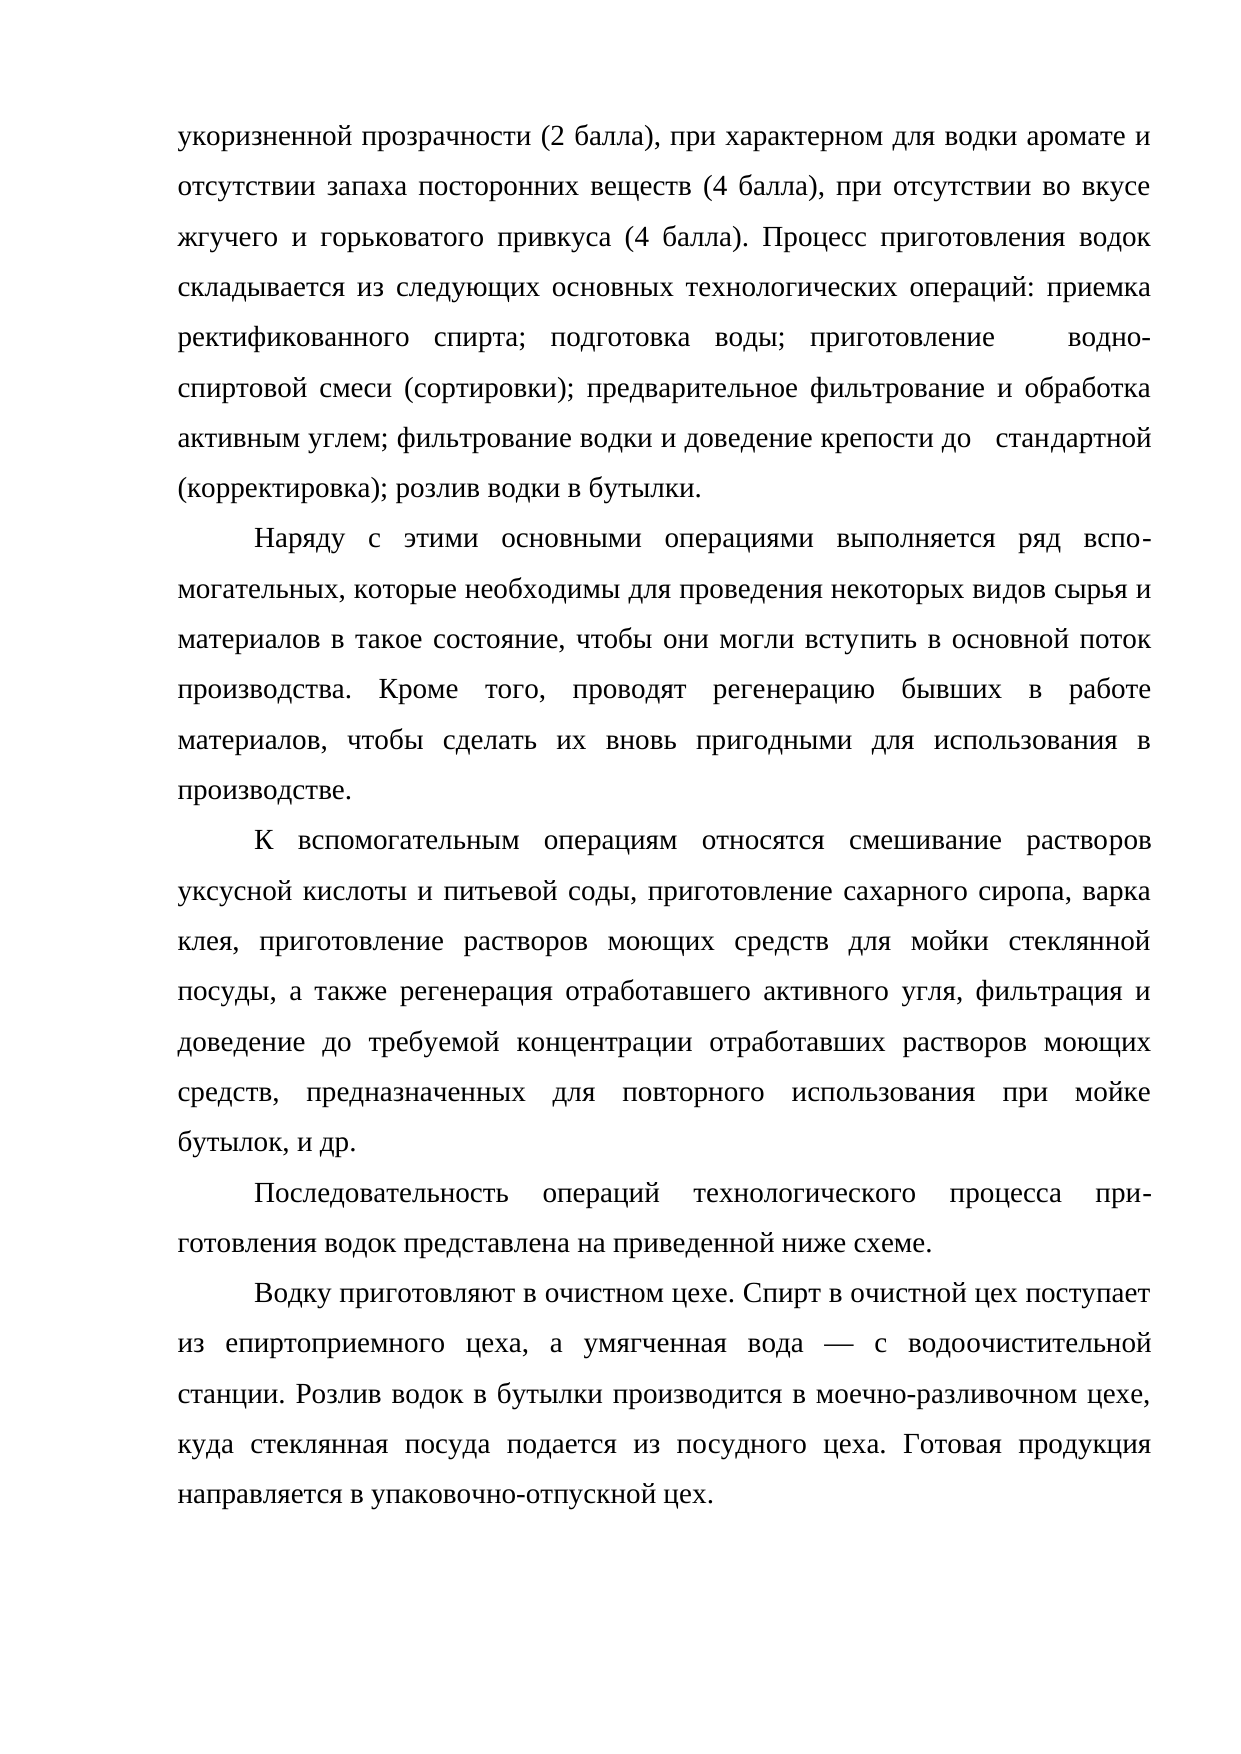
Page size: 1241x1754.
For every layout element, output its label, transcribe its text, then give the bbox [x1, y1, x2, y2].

text Наряду с этими основными операциями выполняется ряд вспомогательных, которые необходимы для проведения некоторых видов сырья и материалов в такое состояние, чтобы они могли вступить в основной поток производства. Кроме того, проводят регенерацию бывших в работе материалов, чтобы сделать их вновь пригодными для использования в производстве. [177, 521, 1152, 806]
text Последовательность операций технологического процесса приготовления водок представлена на приведенной ниже схеме. [177, 1175, 1152, 1258]
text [177, 118, 1152, 504]
text Водку приготовляют в очистном цехе. Спирт в очистной цех поступает из епиртоприемного цеха, а умягченная вода — с водоочистительной станции. Розлив водок в бутылки производится в моечно-разливочном цехе, куда стеклянная посуда подается из посудного цеха. Готовая продукция направляется в упаковочно-отпускной цех. [177, 1275, 1152, 1510]
text К вспомогательным операциям относятся смешивание растворов уксусной кислоты и питьевой соды, приготовление сахарного сиропа, варка клея, приготовление растворов моющих средств для мойки стеклянной посуды, а также регенерация отработавшего активного угля, фильтрация и доведение до требуемой концентрации отработавших растворов моющих средств, предназначенных для повторного использования при мойке бутылок, и др. [177, 822, 1152, 1158]
